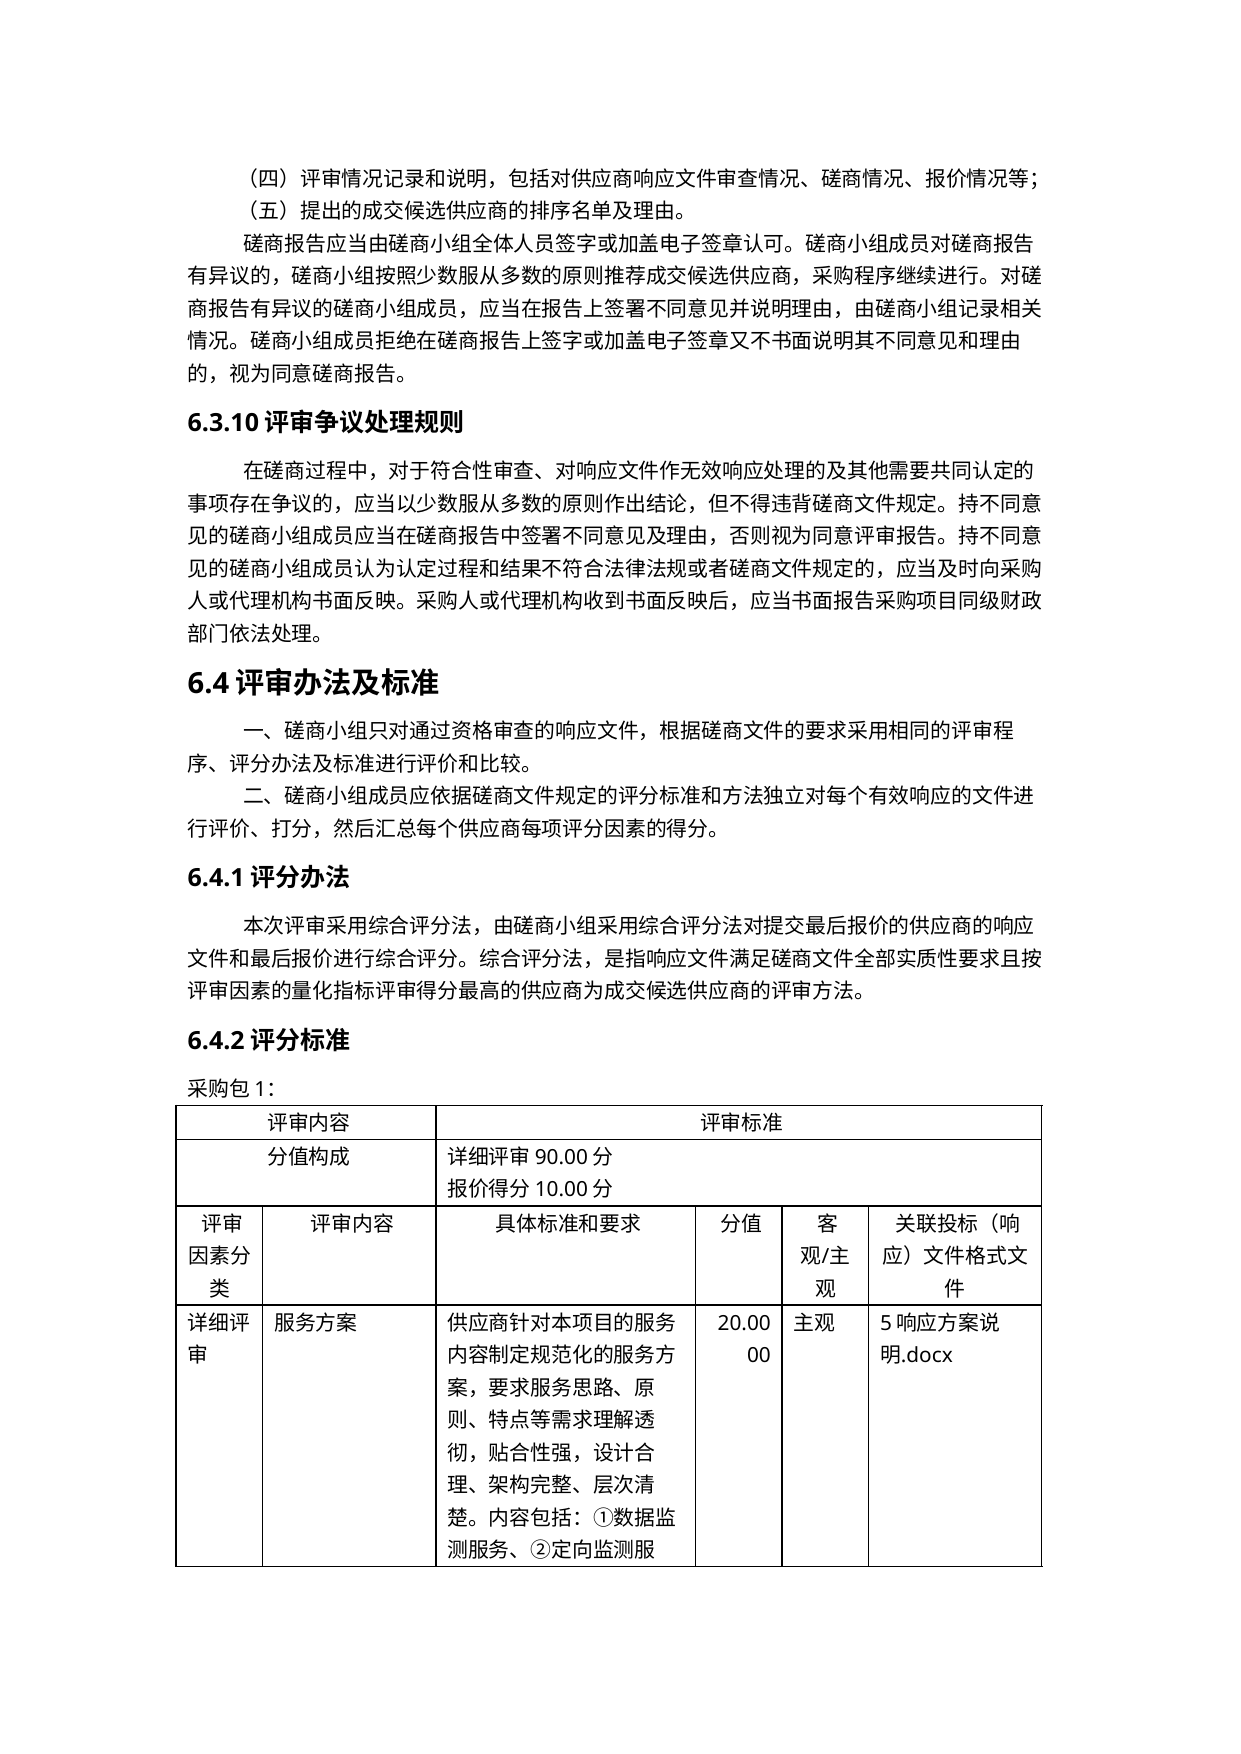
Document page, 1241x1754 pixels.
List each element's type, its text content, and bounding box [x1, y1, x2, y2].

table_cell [437, 1306, 695, 1566]
text 在磋商过程中，对于符合性审查、对响应文件作无效响应处理的及其他需要共同认定的事项存在争议的，应当以少数服从多数的原则作出结论，但不得违背磋商文件规定。持不同意见的磋商小组成员应当在磋商报告中签署不同意见及理由，否则视为同意评审报告。持不同意见的磋商小组成员认为认定过程和结果不符合法律法规或者磋商文件规定的，应当及时向采购人或代理机构书面反映。采购人或代理机构收到书面反映后，应当书面报告采购项目同级财政部门依法处理。 [187, 454, 1053, 649]
table_cell 具体标准和要求 [437, 1207, 695, 1304]
text 磋商报告应当由磋商小组全体人员签字或加盖电子签章认可。磋商小组成员对磋商报告有异议的，磋商小组按照少数服从多数的原则推荐成交候选供应商，采购程序继续进行。对磋商报告有异议的磋商小组成员，应当在报告上签署不同意见并说明理由，由磋商小组记录相关情况。磋商小组成员拒绝在磋商报告上签字或加盖电子签章又不书面说明其不同意见和理由的，视为同意磋商报告。 [187, 227, 1053, 389]
text 6.3.10评审争议处理规则 [187, 389, 1053, 454]
text 一、磋商小组只对通过资格审查的响应文件，根据磋商文件的要求采用相同的评审程序、评分办法及标准进行评价和比较。 [187, 714, 1053, 779]
table_cell 分值 [696, 1207, 781, 1304]
table_cell 服务方案 [263, 1306, 435, 1566]
text （五）提出的成交候选供应商的排序名单及理由。 [187, 194, 1053, 227]
table_cell 评审因素分类 [177, 1207, 262, 1304]
table_cell 评审内容 [263, 1207, 435, 1304]
table_cell 详细评审 [177, 1306, 262, 1566]
table_cell 客观/主观 [783, 1207, 868, 1304]
text （四）评审情况记录和说明，包括对供应商响应文件审查情况、磋商情况、报价情况等； [187, 162, 1053, 194]
text 采购包1： [187, 1072, 1053, 1104]
table_header 评审内容 [177, 1106, 435, 1138]
text 二、磋商小组成员应依据磋商文件规定的评分标准和方法独立对每个有效响应的文件进行评价、打分，然后汇总每个供应商每项评分因素的得分。 [187, 779, 1053, 844]
table_cell 5响应方案说明.docx [869, 1306, 1041, 1566]
table_cell 分值构成 [177, 1140, 435, 1205]
text 6.4.1评分办法 [187, 844, 1053, 909]
text 6.4.2评分标准 [187, 1007, 1053, 1072]
text 6.4评审办法及标准 [187, 649, 1053, 714]
table_cell 20.0000 [696, 1306, 781, 1566]
table_cell 关联投标（响应）文件格式文件 [869, 1207, 1041, 1304]
table_cell 主观 [783, 1306, 868, 1566]
table_cell 详细评审90.00分 报价得分10.00分 [437, 1140, 1041, 1205]
table_header 评审标准 [437, 1106, 1041, 1138]
text 本次评审采用综合评分法，由磋商小组采用综合评分法对提交最后报价的供应商的响应文件和最后报价进行综合评分。综合评分法，是指响应文件满足磋商文件全部实质性要求且按评审因素的量化指标评审得分最高的供应商为成交候选供应商的评审方法。 [187, 909, 1053, 1007]
